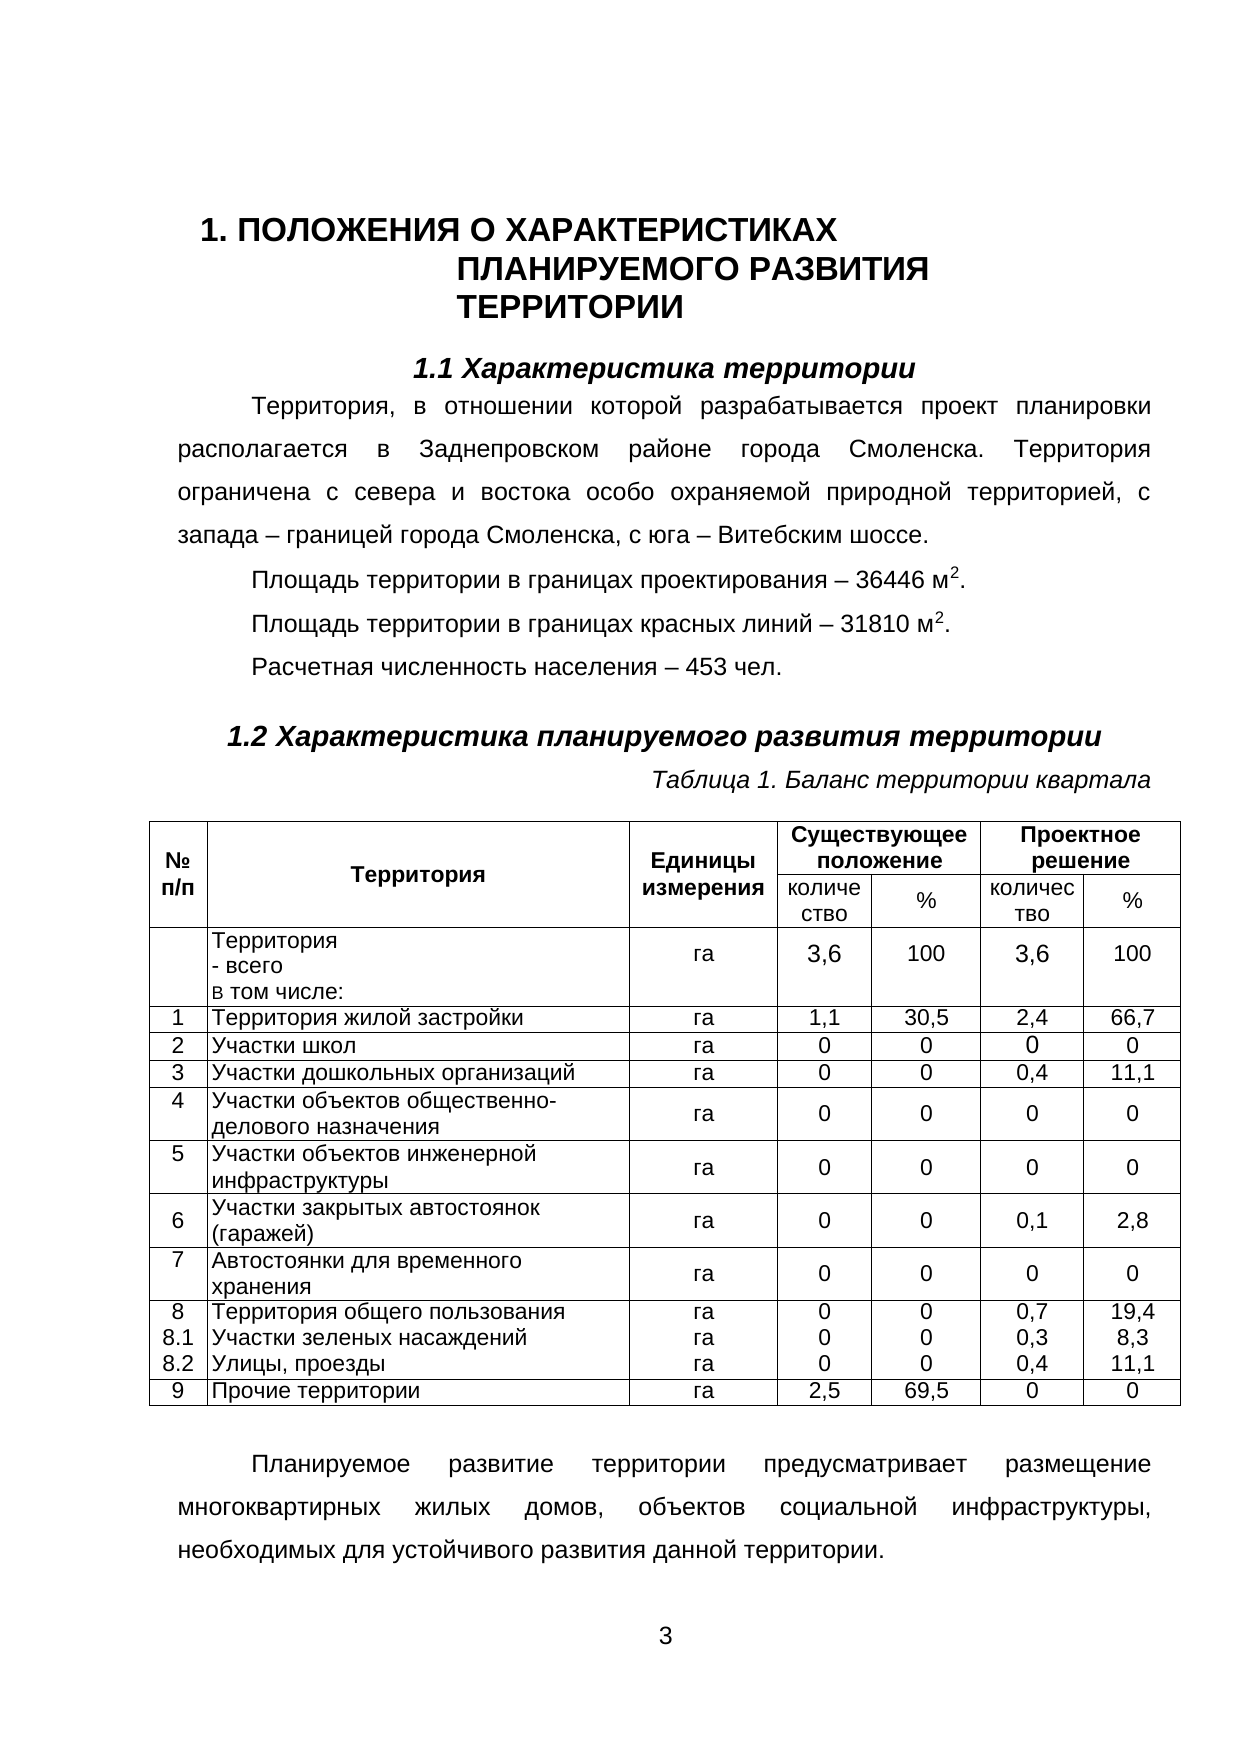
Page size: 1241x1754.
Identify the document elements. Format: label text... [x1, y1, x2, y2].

table_cell 0,1 [981, 1194, 1083, 1247]
table_cell га [630, 1380, 777, 1405]
table_cell 19,4 [1084, 1301, 1180, 1326]
subtitle ПОЛОЖЕНИЯ О ХАРАКТЕРИСТИКАХ ПЛАНИРУЕМОГО РАЗВИТИЯ ТЕРРИТОРИИ [200, 210, 1129, 326]
text Территория, в отношении которой разрабатывается проект планировки располагается в Заднепровском районе города Смоленска. Территория ограничена с севера и востока особо охраняемой природной территорией, с запада – границей города Смоленска, с юга – Витебским шоссе. [177, 391, 1152, 549]
table_cell 2 [150, 1033, 207, 1060]
table_cell 0 [981, 1141, 1083, 1193]
table_cell 1 [150, 1007, 207, 1032]
table_cell 0 [1084, 1088, 1180, 1140]
table_cell 0 [778, 1061, 871, 1087]
table_cell 8,3 [1084, 1326, 1180, 1352]
table_cell Территория - всего [208, 928, 629, 980]
table_cell Участки дошкольных организаций [208, 1061, 629, 1087]
text Площадь территории в границах проектирования – 36446 м2. Площадь территории в границах красных линий – 31810 м2. Расчетная численность населения – 453 чел. [251, 563, 968, 680]
table_cell 0 [1084, 1380, 1180, 1405]
table_cell 8.1 [150, 1326, 207, 1352]
table_cell 8 [150, 1301, 207, 1326]
table_cell Прочие территории [208, 1380, 629, 1405]
table_cell га [630, 1061, 777, 1087]
table_cell 66,7 [1084, 1007, 1180, 1032]
table_cell 0 [778, 1088, 871, 1140]
table_header Единицы измерения [630, 822, 777, 927]
table_cell Участки зеленых насаждений [208, 1326, 629, 1352]
table_cell 0 [778, 1194, 871, 1247]
table_cell га [630, 1301, 777, 1326]
table_cell 7 [150, 1248, 207, 1300]
table_cell 9 [150, 1380, 207, 1405]
table_cell 0 [872, 1033, 980, 1060]
table_header Существующее положение [778, 822, 980, 874]
table_cell га [630, 1194, 777, 1247]
table_cell 11,1 [1084, 1353, 1180, 1379]
table_cell 0 [1084, 1141, 1180, 1193]
table_cell га [630, 1088, 777, 1140]
table_cell 0,3 [981, 1326, 1083, 1352]
table_cell 0,4 [981, 1061, 1083, 1087]
table_cell Территория общего пользования [208, 1301, 629, 1326]
table_cell 0 [1084, 1033, 1180, 1060]
table_header Проектное решение [981, 822, 1180, 874]
table_cell га [630, 1248, 777, 1300]
table_cell 0 [872, 1141, 980, 1193]
table_cell 0 [872, 1088, 980, 1140]
table_cell 0 [778, 1248, 871, 1300]
table_cell га [630, 928, 777, 1006]
subtitle Характеристика территории [413, 351, 1192, 384]
subtitle Характеристика планируемого развития территории [227, 719, 1192, 752]
table_cell га [630, 1033, 777, 1060]
table_cell 2,8 [1084, 1194, 1180, 1247]
table_cell 5 [150, 1141, 207, 1193]
table_cell 3,6 [778, 928, 871, 1006]
table_cell Улицы, проезды [208, 1353, 629, 1379]
table_cell 30,5 [872, 1007, 980, 1032]
table_cell 8.2 [150, 1353, 207, 1379]
text Планируемое развитие территории предусматривает размещение многоквартирных жилых домов, объектов социальной инфраструктуры, необходимых для устойчивого развития данной территории. [177, 1448, 1152, 1563]
table_cell 0,4 [981, 1353, 1083, 1379]
table_cell 2,5 [778, 1380, 871, 1405]
table_cell 0 [872, 1194, 980, 1247]
table_cell [150, 928, 207, 1006]
table_cell 0 [981, 1088, 1083, 1140]
table_cell 3 [150, 1061, 207, 1087]
table_cell 0 [778, 1141, 871, 1193]
table_cell 1,1 [778, 1007, 871, 1032]
table_cell 0 [778, 1353, 871, 1379]
table_cell % [1084, 875, 1180, 927]
table_cell 0,7 [981, 1301, 1083, 1326]
table_cell % [872, 875, 980, 927]
table_cell 0 [872, 1061, 980, 1087]
table_cell 0 [981, 1380, 1083, 1405]
table_header № п/п [150, 822, 207, 927]
table_cell 2,4 [981, 1007, 1083, 1032]
table_cell 0 [872, 1301, 980, 1326]
table_cell 4 [150, 1088, 207, 1140]
table_cell га [630, 1326, 777, 1352]
text Таблица 1. Баланс территории квартала [651, 765, 1192, 793]
table_cell 0 [872, 1248, 980, 1300]
table_cell 0 [981, 1033, 1083, 1060]
table_cell в том числе: [208, 980, 629, 1006]
table_cell 100 [872, 928, 980, 1006]
table_cell 0 [778, 1326, 871, 1352]
table_cell 0 [872, 1326, 980, 1352]
table_cell 0 [778, 1033, 871, 1060]
table_cell 100 [1084, 928, 1180, 1006]
table_cell Автостоянки для временного хранения [208, 1248, 629, 1300]
table_cell Участки объектов общественно- делового назначения [208, 1088, 629, 1140]
table_cell 0 [1084, 1248, 1180, 1300]
table_cell Участки школ [208, 1033, 629, 1060]
table_cell 0 [872, 1353, 980, 1379]
table_cell 11,1 [1084, 1061, 1180, 1087]
table_cell га [630, 1007, 777, 1032]
table_cell количес тво [981, 875, 1083, 927]
table_cell 3,6 [981, 928, 1083, 1006]
table_cell Территория жилой застройки [208, 1007, 629, 1032]
table_cell га [630, 1141, 777, 1193]
table_cell 0 [981, 1248, 1083, 1300]
table_cell 0 [778, 1301, 871, 1326]
table_cell га [630, 1353, 777, 1379]
table_cell 69,5 [872, 1380, 980, 1405]
table_cell Участки объектов инженерной инфраструктуры [208, 1141, 629, 1193]
table_cell Участки закрытых автостоянок (гаражей) [208, 1194, 629, 1247]
table_cell количе ство [778, 875, 871, 927]
table_header Территория [208, 822, 629, 927]
table_cell 6 [150, 1194, 207, 1247]
